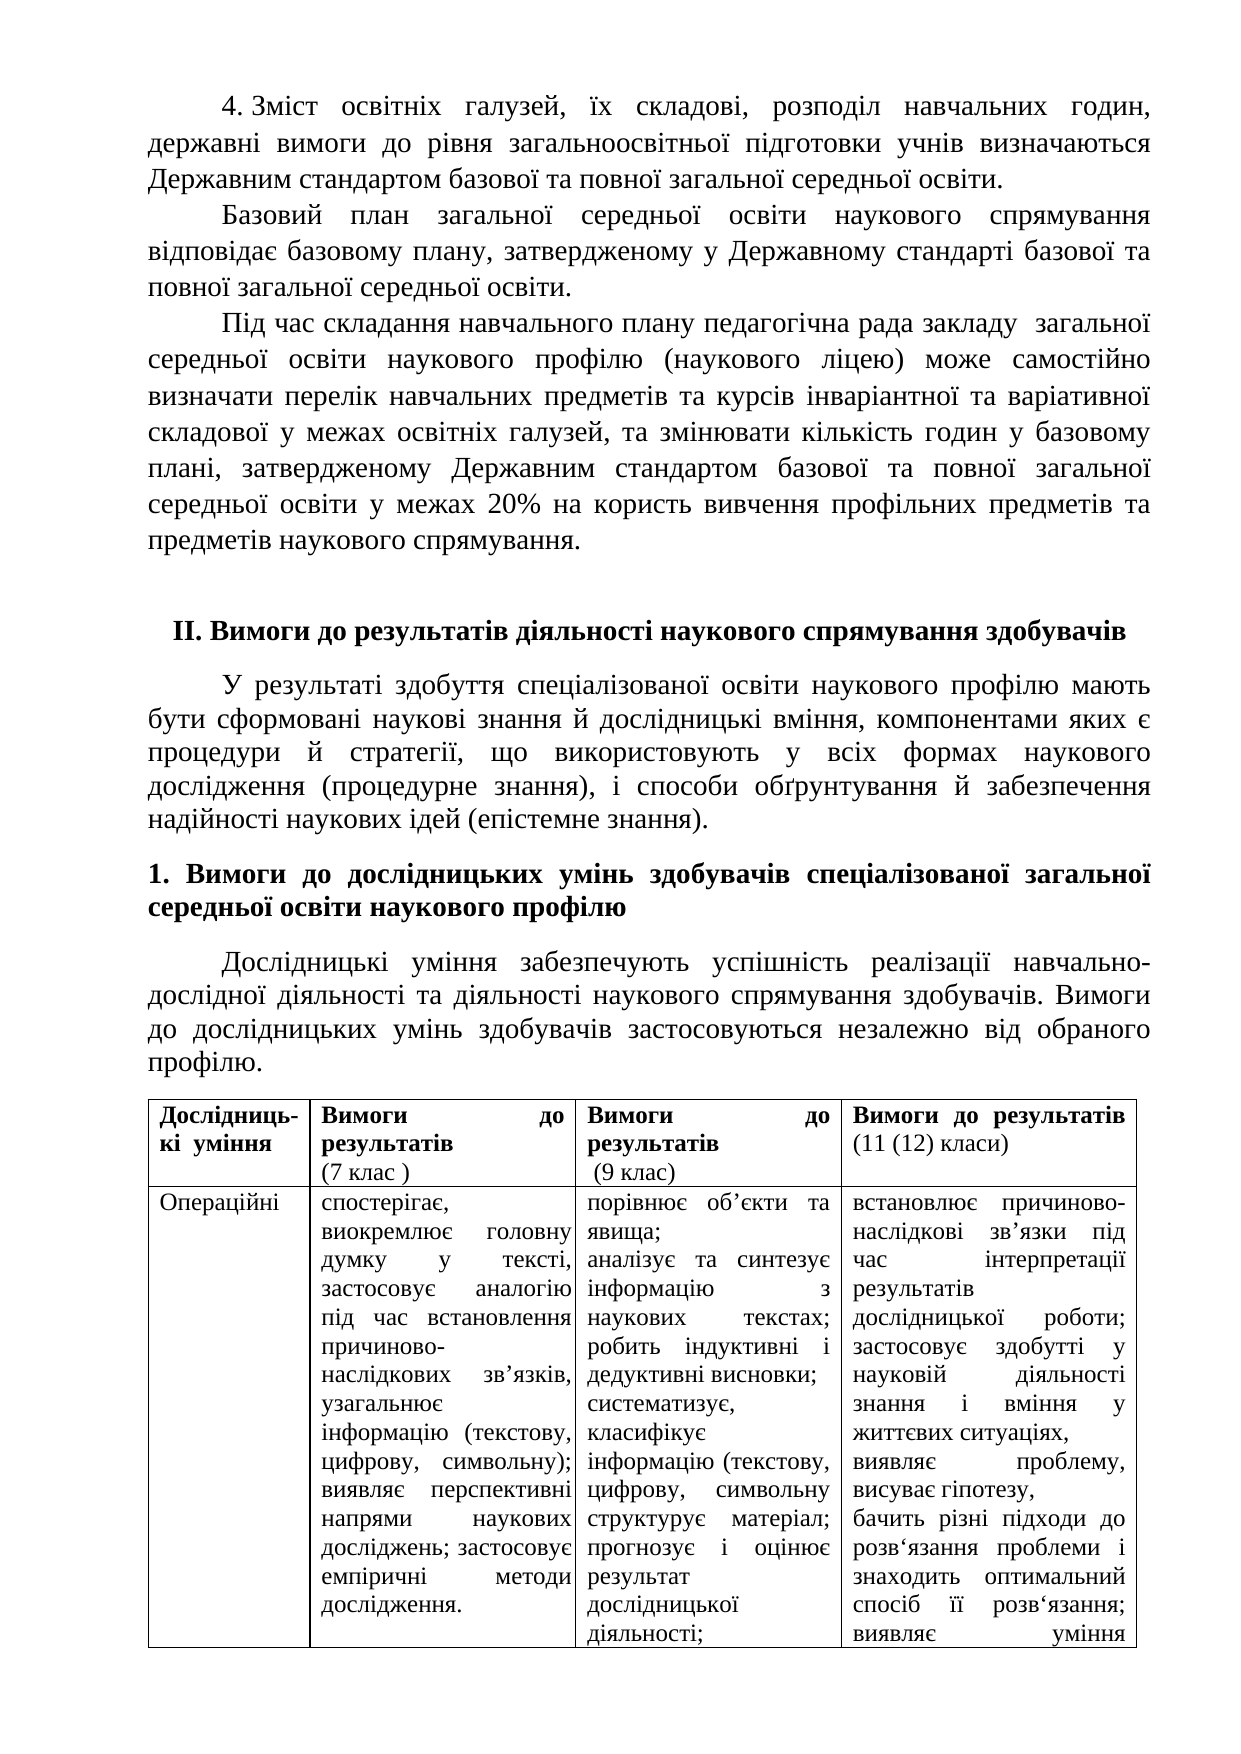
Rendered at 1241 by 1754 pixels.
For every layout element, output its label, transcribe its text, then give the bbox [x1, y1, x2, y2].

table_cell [311, 1187, 575, 1647]
text Дослідницькі уміння забезпечують успішність реалізації навчально-дослідної діяльності та діяльності наукового спрямування здобувачів. Вимоги до дослідницьких умінь здобувачів застосовуються незалежно від обраного профілю. [148, 944, 1152, 1078]
text ІІ. Вимоги до результатів діяльності наукового спрямування здобувачів [148, 613, 1152, 646]
table_header Дослідниць-кі уміння [149, 1100, 309, 1186]
table_header Вимоги до результатів (9 клас) [576, 1100, 841, 1186]
table_header Вимоги до результатів (11 (12) класи) [842, 1100, 1136, 1186]
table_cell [842, 1187, 1136, 1647]
list Базовий план загальної середньої освіти наукового спрямування відповідає базовому плану, затвердженому у Державному стандарті базової та повної загальної середньої освіти. [148, 197, 1152, 303]
table_cell Операційні [149, 1187, 309, 1647]
table_header Вимоги до результатів (7 клас ) [311, 1100, 575, 1186]
text У результаті здобуття спеціалізованої освіти наукового профілю мають бути сформовані наукові знання й дослідницькі вміння, компонентами яких є процедури й стратегії, що використовують у всіх формах наукового дослідження (процедурне знання), і способи обґрунтування й забезпечення надійності наукових ідей (епістемне знання). [148, 667, 1152, 835]
list Зміст освітніх галузей, їх складові, розподіл навчальних годин, державні вимоги до рівня загальноосвітньої підготовки учнів визначаються Державним стандартом базової та повної загальної середньої освіти. [148, 88, 1152, 194]
text 1. Вимоги до дослідницьких умінь здобувачів спеціалізованої загальної середньої освіти наукового профілю [148, 856, 1152, 923]
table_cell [576, 1187, 841, 1647]
list Під час складання навчального плану педагогічна рада закладу загальної середньої освіти наукового профілю (наукового ліцею) може самостійно визначати перелік навчальних предметів та курсів інваріантної та варіативної складової у межах освітніх галузей, та змінювати кількість годин у базовому плані, затвердженому Державним стандартом базової та повної загальної середньої освіти у межах 20% на користь вивчення профільних предметів та предметів наукового спрямування. [148, 305, 1152, 556]
